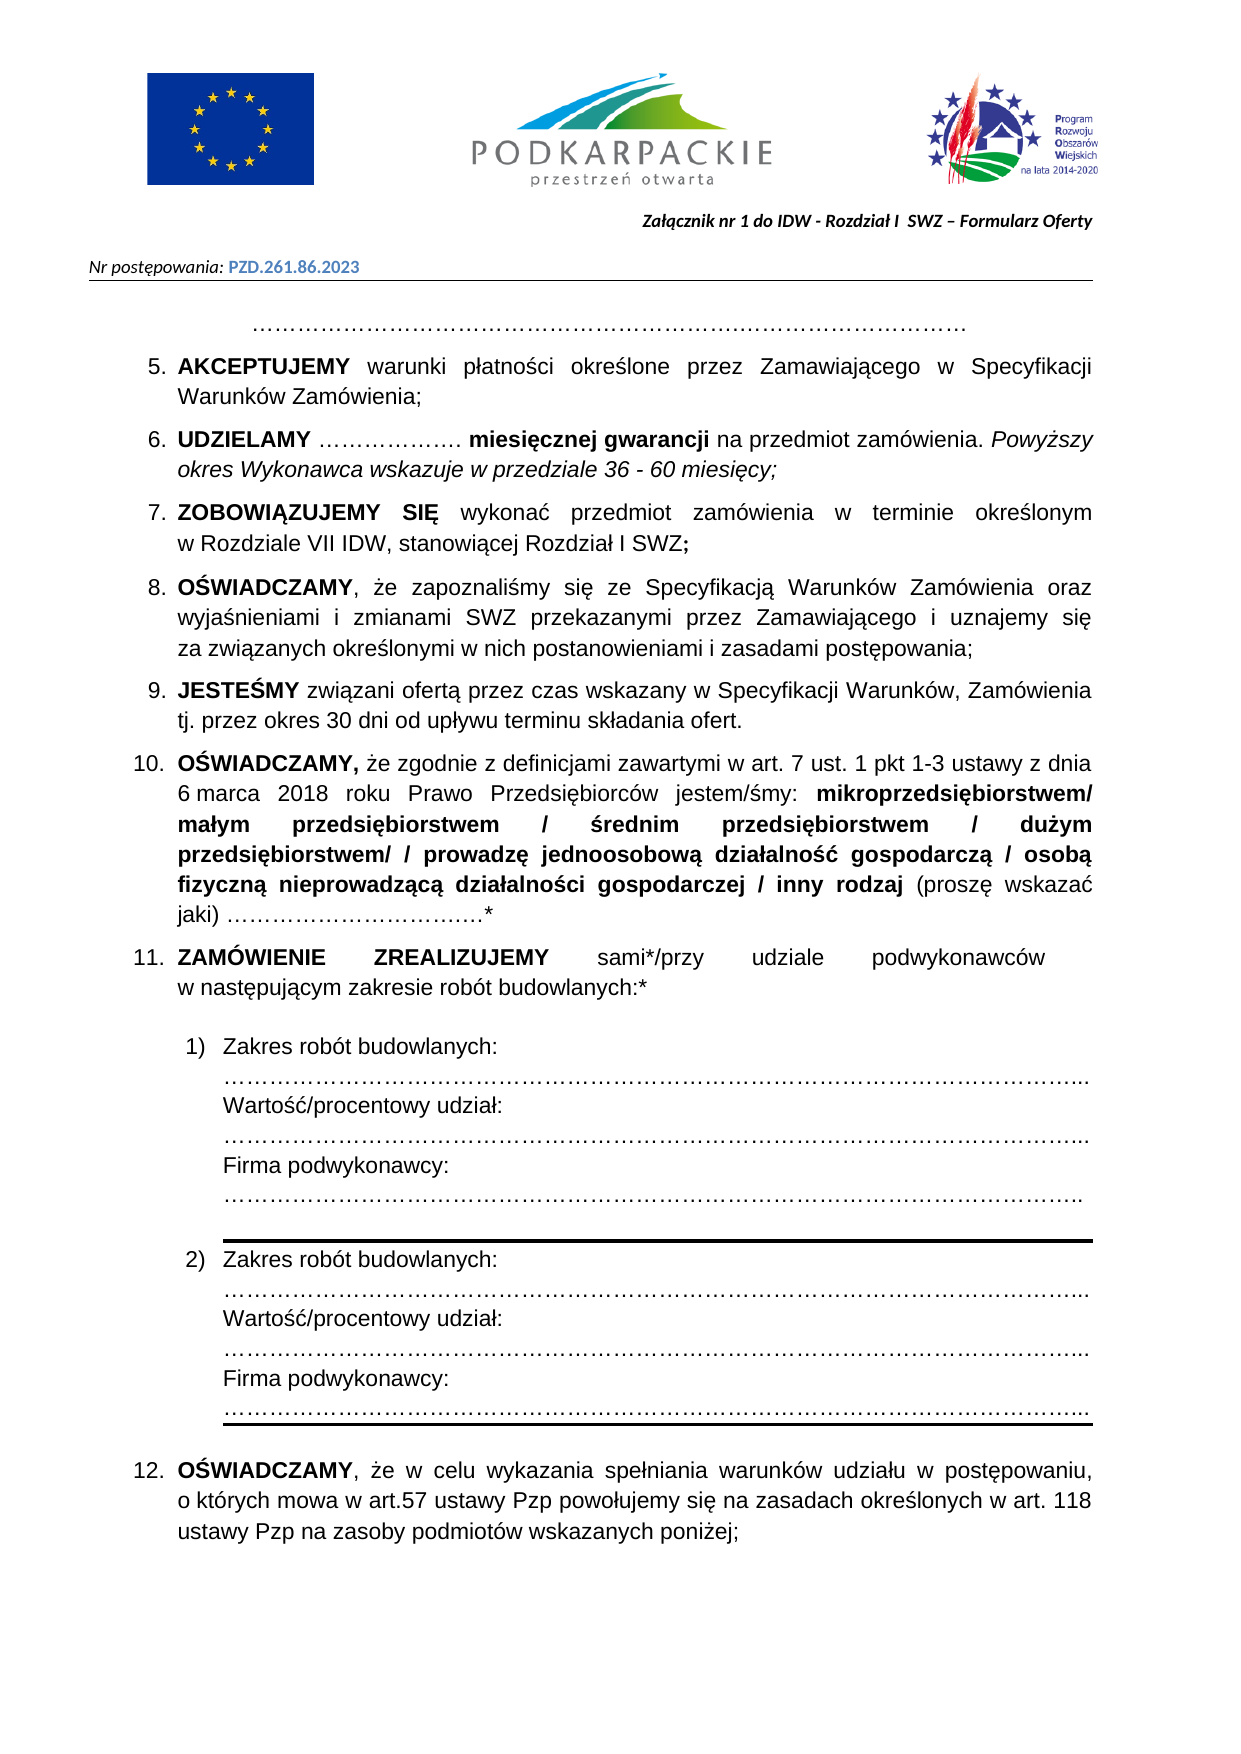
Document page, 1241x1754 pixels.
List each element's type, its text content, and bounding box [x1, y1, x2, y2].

text …………………………………………………………………………………………………... [223, 1335, 1093, 1361]
list OŚWIADCZAMY, że w celu wykazania spełniania warunków udziału w postępowaniu, o których mowa w art.57 ustawy Pzp powołujemy się na zasadach określonych w art. 118 ustawy Pzp na zasoby podmiotów wskazanych poniżej; [133, 1457, 1093, 1544]
text …………………………………………………………………………………………………... [223, 1276, 1093, 1302]
list ZOBOWIĄZUJEMY SIĘ wykonać przedmiot zamówienia w terminie określonym w Rozdziale VII IDW, stanowiącej Rozdział I SWZ; [148, 499, 1093, 557]
text Wartość/procentowy udział: [223, 1305, 1093, 1332]
text …………………………………………………………………………………………………... [223, 1394, 1093, 1423]
list JESTEŚMY związani ofertą przez czas wskazany w Specyfikacji Warunków, Zamówienia tj. przez okres 30 dni od upływu terminu składania ofert. [148, 677, 1093, 734]
text …………………………………………………………………………………………………... [223, 1063, 1093, 1089]
text Wartość/procentowy udział: [223, 1092, 1093, 1119]
list Zakres robót budowlanych: [185, 1246, 1093, 1272]
list OŚWIADCZAMY, że zgodnie z definicjami zawartymi w art. 7 ust. 1 pkt 1-3 ustawy z dnia 6 marca 2018 roku Prawo Przedsiębiorców jestem/śmy: mikroprzedsiębiorstwem/ małym przedsiębiorstwem / średnim przedsiębiorstwem / dużym przedsiębiorstwem/ / prowadzę jednoosobową działalność gospodarczą / osobą fizyczną nieprowadzącą działalności gospodarczej / inny rodzaj (proszę wskazać jaki) ………………………….…* [133, 750, 1093, 927]
picture [147, 73, 314, 185]
picture [926, 72, 1098, 186]
list OŚWIADCZAMY, że zapoznaliśmy się ze Specyfikacją Warunków Zamówienia oraz wyjaśnieniami i zmianami SWZ przekazanymi przez Zamawiającego i uznajemy się za związanych określonymi w nich postanowieniami i zasadami postępowania; [148, 574, 1093, 661]
picture [472, 73, 772, 187]
list AKCEPTUJEMY warunki płatności określone przez Zamawiającego w Specyfikacji Warunków Zamówienia; [148, 353, 1093, 409]
list ZAMÓWIENIE ZREALIZUJEMY sami*/przy udziale podwykonawców w następującym zakresie robót budowlanych:* [133, 944, 1093, 1000]
text Firma podwykonawcy: [223, 1152, 1093, 1178]
text …………………………………………………………………………………………………... [223, 1122, 1093, 1148]
text ………………………………………………………………………………………………….. [223, 1181, 1093, 1208]
text Firma podwykonawcy: [223, 1365, 1093, 1391]
list UDZIELAMY ………………. miesięcznej gwarancji na przedmiot zamówienia. Powyższy okres Wykonawca wskazuje w przedziale 36 - 60 miesięcy; [148, 426, 1093, 482]
list Zakres robót budowlanych: [185, 1033, 1093, 1059]
